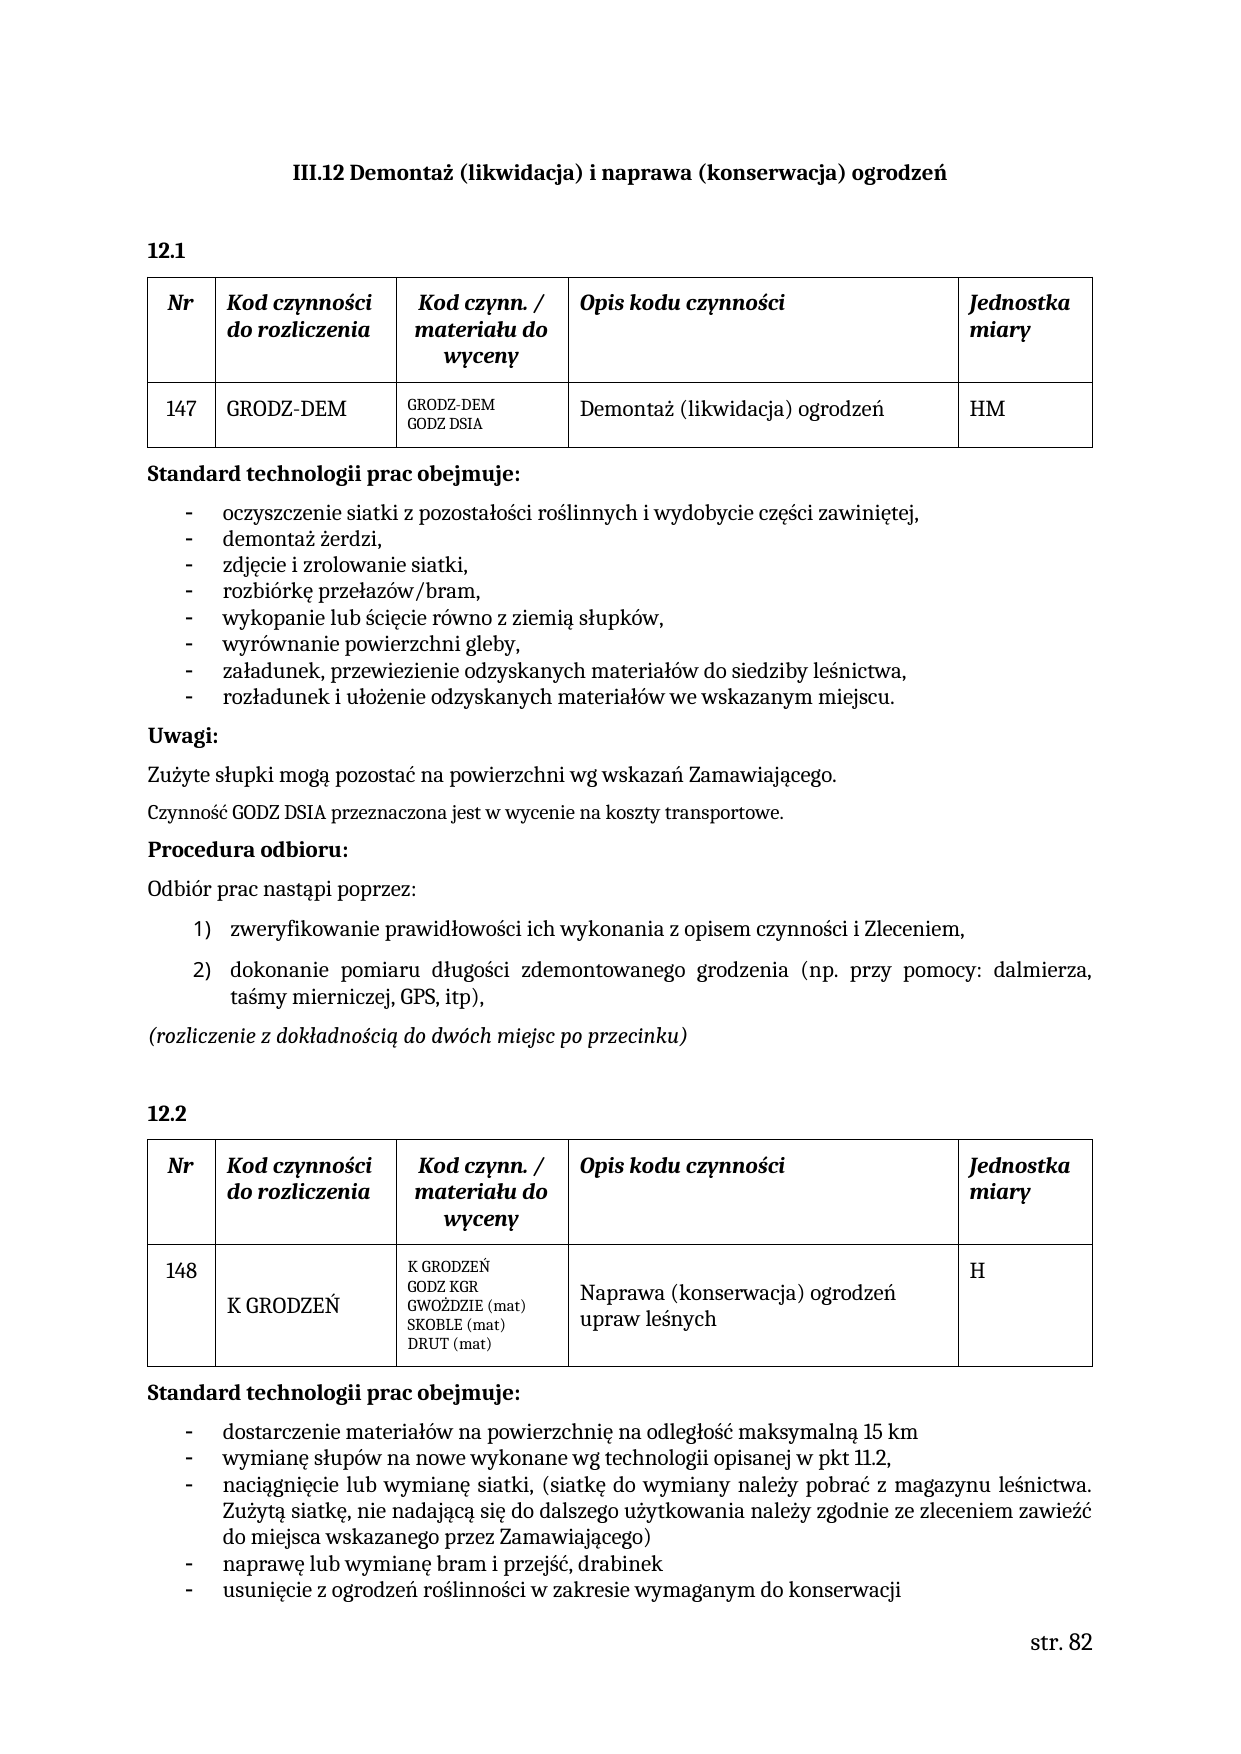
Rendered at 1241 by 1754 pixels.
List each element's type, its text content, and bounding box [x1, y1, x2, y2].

list oczyszczenie siatki z pozostałości roślinnych i wydobycie części zawiniętej, [185, 499, 1093, 526]
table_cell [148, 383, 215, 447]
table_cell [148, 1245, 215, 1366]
text (rozliczenie z dokładnością do dwóch miejsc po przecinku) [148, 1023, 1093, 1049]
list wykopanie lub ścięcie równo z ziemią słupków, [185, 605, 1093, 631]
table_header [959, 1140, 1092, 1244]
list załadunek, przewiezienie odzyskanych materiałów do siedziby leśnictwa, [185, 657, 1093, 684]
text Odbiór prac nastąpi poprzez: [148, 876, 1093, 902]
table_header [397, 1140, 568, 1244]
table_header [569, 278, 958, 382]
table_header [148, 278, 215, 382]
text Standard technologii prac obejmuje: [148, 1380, 1093, 1406]
list zweryfikowanie prawidłowości ich wykonania z opisem czynności i Zleceniem, [193, 914, 1093, 943]
text 12.2 [148, 1100, 1093, 1127]
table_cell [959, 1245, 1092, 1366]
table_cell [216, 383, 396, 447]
list demontaż żerdzi, [185, 526, 1093, 552]
text Uwagi: [148, 723, 1093, 749]
list wymianę słupów na nowe wykonane wg technologii opisanej w pkt 11.2, [185, 1445, 1093, 1471]
text Procedura odbioru: [148, 837, 1093, 863]
list wyrównanie powierzchni gleby, [185, 631, 1093, 657]
list rozładunek i ułożenie odzyskanych materiałów we wskazanym miejscu. [185, 684, 1093, 710]
list usunięcie z ogrodzeń roślinności w zakresie wymaganym do konserwacji [185, 1577, 1093, 1603]
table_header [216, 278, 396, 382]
text Zużyte słupki mogą pozostać na powierzchni wg wskazań Zamawiającego. [148, 761, 1093, 788]
list zdjęcie i zrolowanie siatki, [185, 552, 1093, 578]
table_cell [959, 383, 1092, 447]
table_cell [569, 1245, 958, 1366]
text III.12 Demontaż (likwidacja) i naprawa (konserwacja) ogrodzeń [148, 160, 1093, 186]
text Standard technologii prac obejmuje: [148, 460, 1093, 487]
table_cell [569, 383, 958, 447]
text Czynność GODZ DSIA przeznaczona jest w wycenie na koszty transportowe. [148, 800, 1093, 824]
list naprawę lub wymianę bram i przejść, drabinek [185, 1550, 1093, 1577]
list rozbiórkę przełazów/bram, [185, 578, 1093, 605]
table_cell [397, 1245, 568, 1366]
list dokonanie pomiaru długości zdemontowanego grodzenia (np. przy pomocy: dalmierza, taśmy mierniczej, GPS, itp), [193, 955, 1093, 1010]
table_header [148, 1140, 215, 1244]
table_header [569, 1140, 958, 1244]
list naciągnięcie lub wymianę siatki, (siatkę do wymiany należy pobrać z magazynu leśnictwa. Zużytą siatkę, nie nadającą się do dalszego użytkowania należy zgodnie ze zleceniem zawieźć do miejsca wskazanego przez Zamawiającego) [185, 1471, 1093, 1550]
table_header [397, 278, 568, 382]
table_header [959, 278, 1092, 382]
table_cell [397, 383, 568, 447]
text 12.1 [148, 238, 1093, 264]
list dostarczenie materiałów na powierzchnię na odległość maksymalną 15 km [185, 1419, 1093, 1445]
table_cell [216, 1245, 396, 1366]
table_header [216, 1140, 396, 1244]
